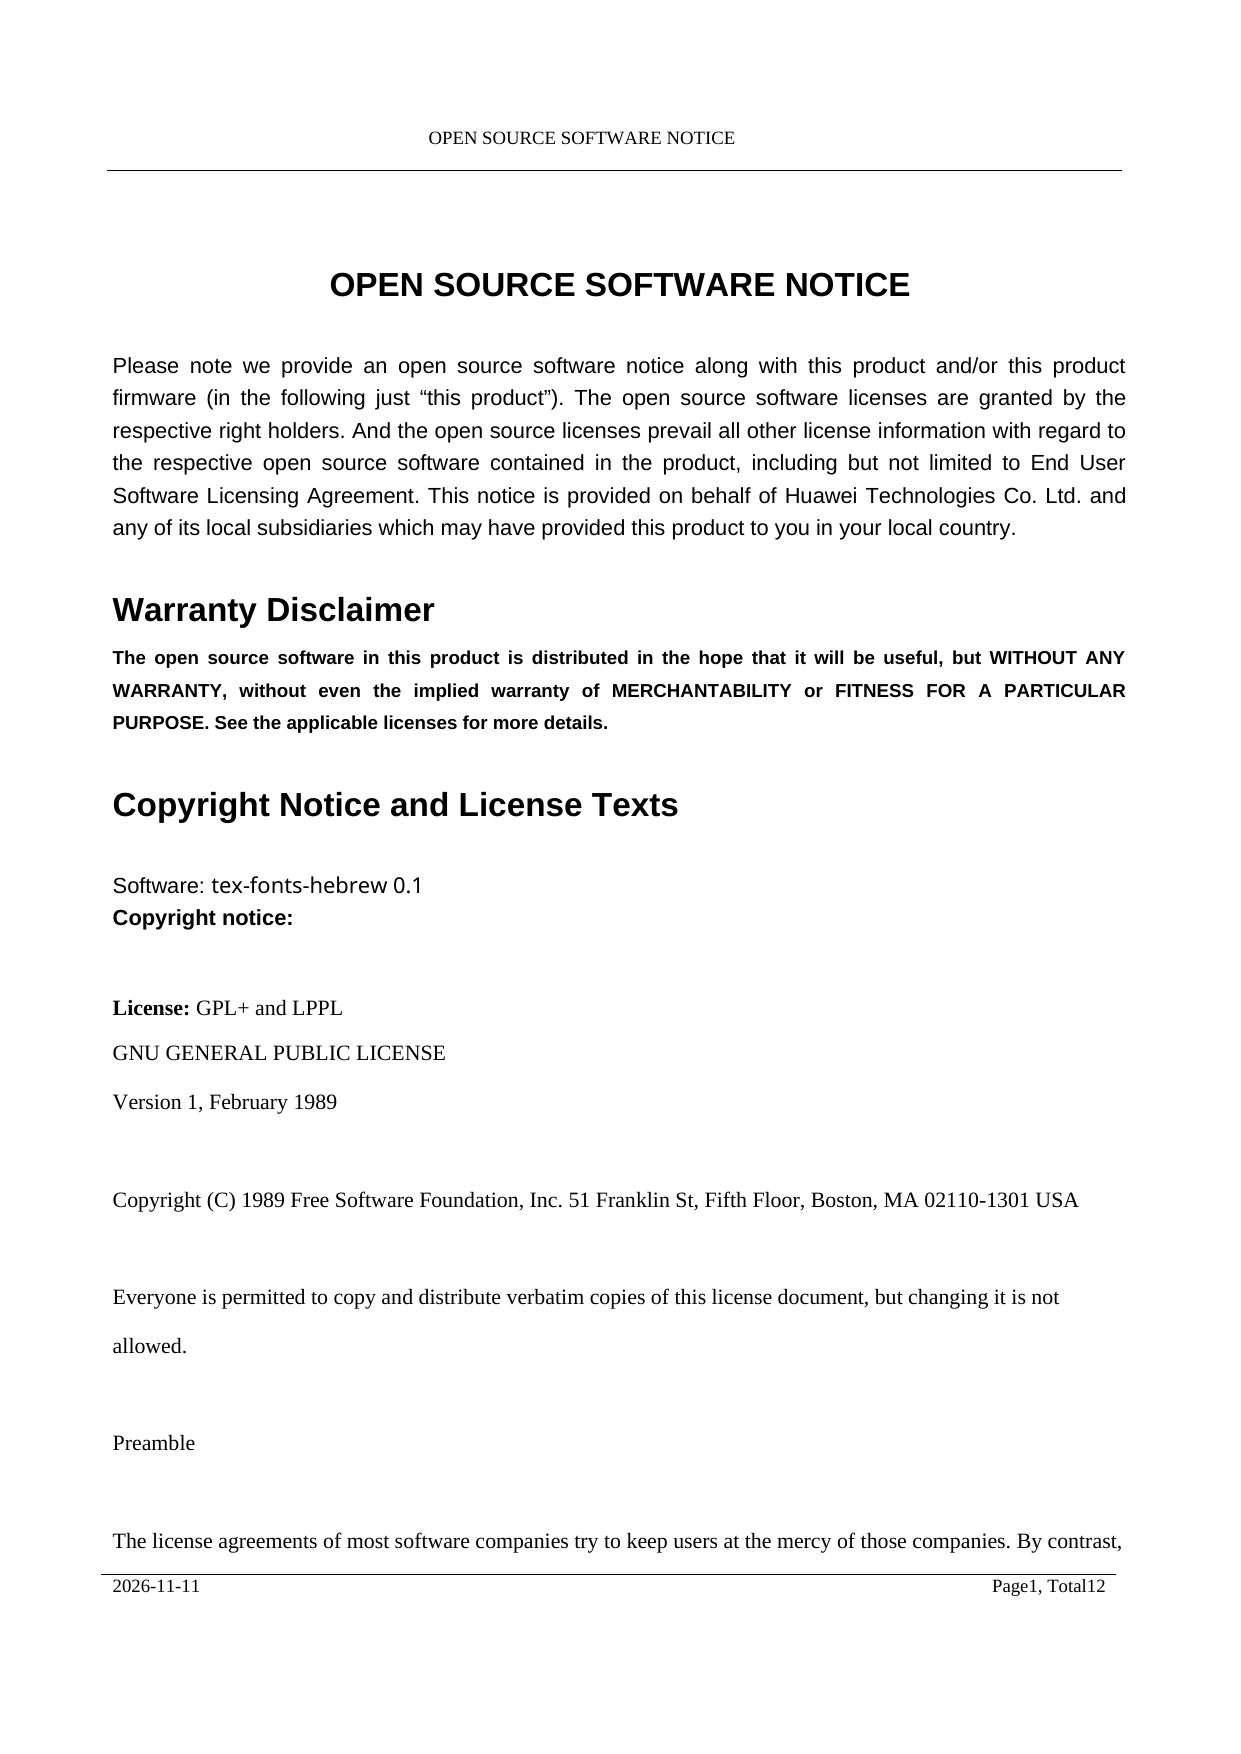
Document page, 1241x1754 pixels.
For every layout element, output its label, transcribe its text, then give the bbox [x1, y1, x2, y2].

text Software: tex-fonts-hebrew 0.1 [112, 869, 1128, 901]
text Please note we provide an open source software notice along with this product and/or this product firmware (in the following just “this product”). The open source software licenses are granted by the respective right holders. And the open source licenses prevail all other license information with regard to the respective open source software contained in the product, including but not limited to End User Software Licensing Agreement. This notice is provided on behalf of Huawei Technologies Co. Ltd. and any of its local subsidiaries which may have provided this product to you in your local country. [112, 349, 1128, 544]
text Copyright notice: [112, 901, 1128, 934]
text Copyright Notice and License Texts [112, 771, 1128, 836]
text Warranty Disclaimer [112, 576, 1128, 641]
text OPEN SOURCE SOFTWARE NOTICE [112, 251, 1128, 316]
text The open source software in this product is distributed in the hope that it will be useful, but WITHOUT ANY WARRANTY, without even the implied warranty of MERCHANTABILITY or FITNESS FOR A PARTICULAR PURPOSE. See the applicable licenses for more details. [112, 641, 1128, 739]
text License: GPL+ and LPPL [112, 992, 1128, 1024]
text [112, 1037, 1128, 1557]
